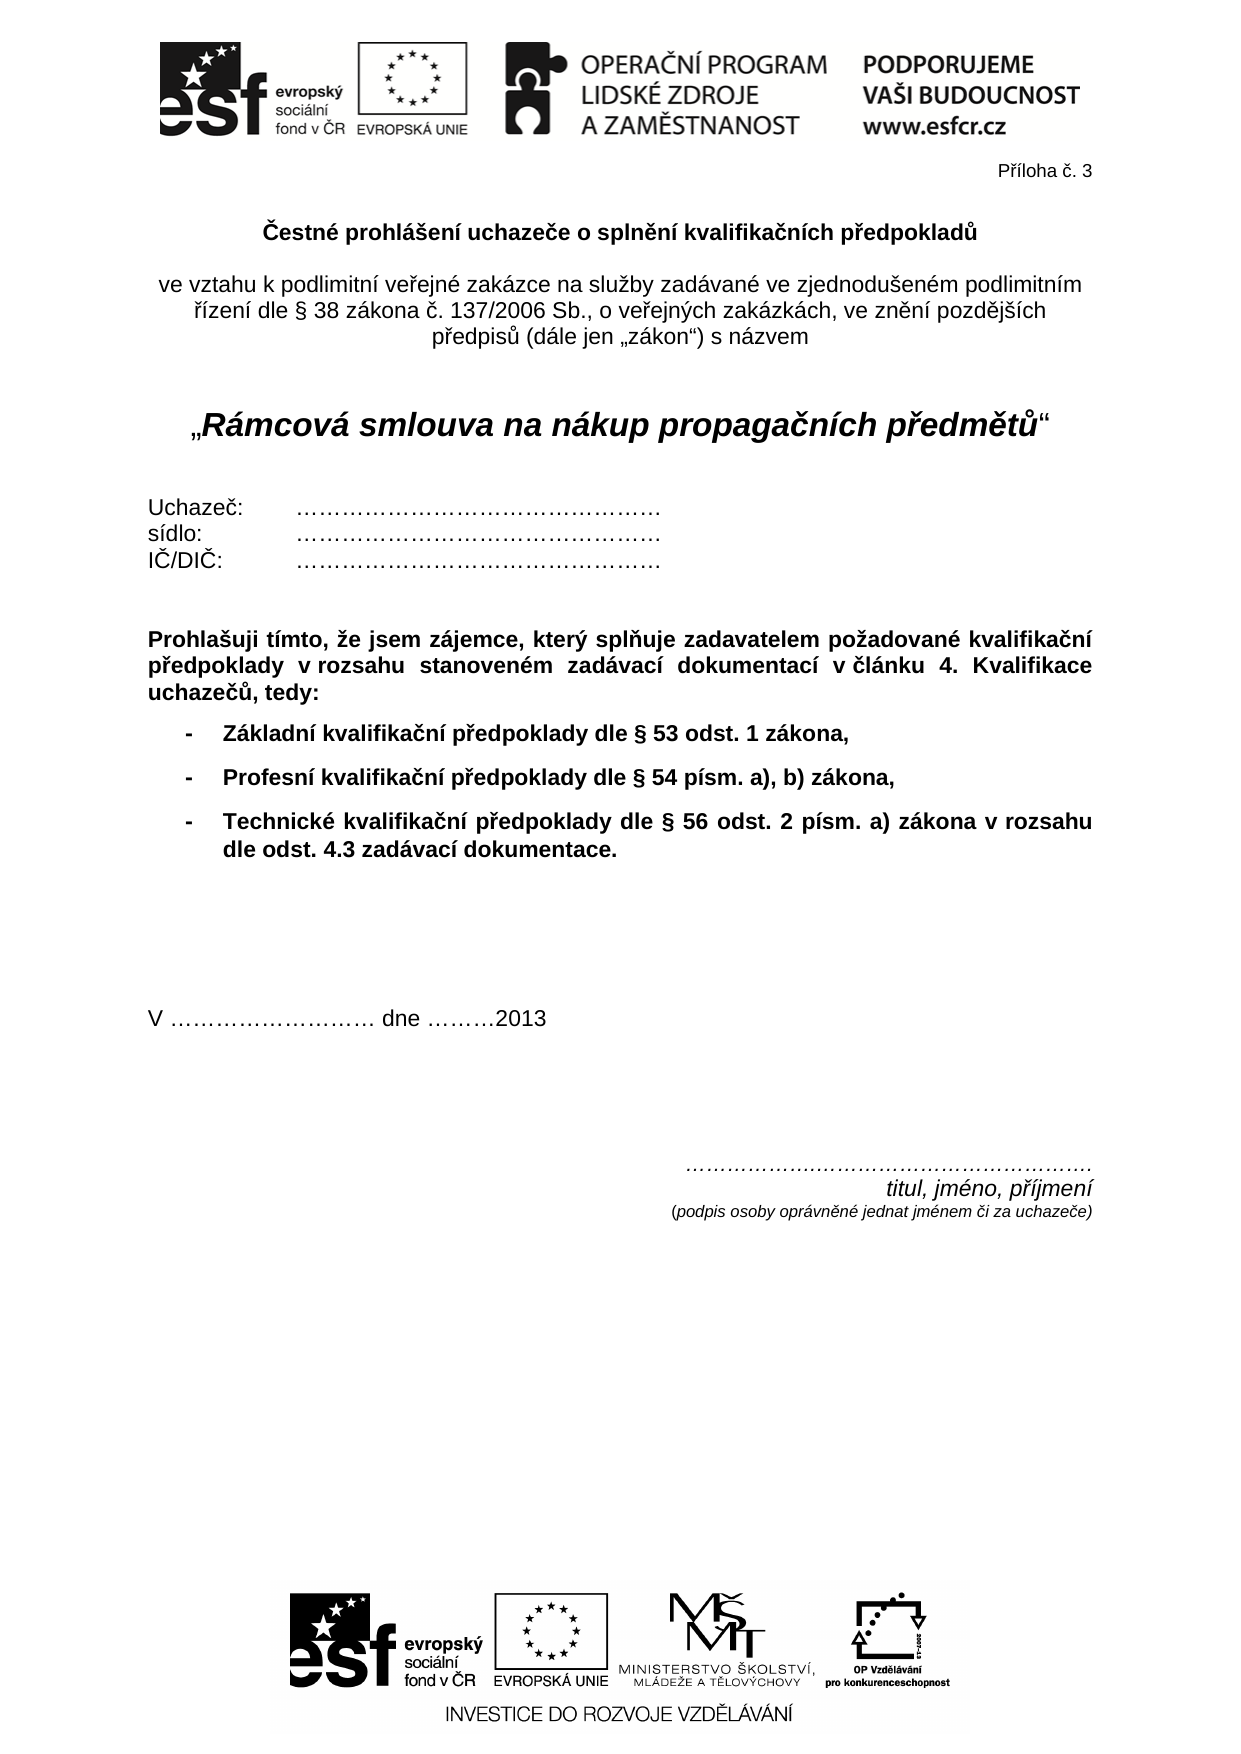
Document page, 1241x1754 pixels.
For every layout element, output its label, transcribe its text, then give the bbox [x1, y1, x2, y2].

text Čestné prohlášení uchazeče o splnění kvalifikačních předpokladů [148, 219, 1092, 246]
text titul, jméno, příjmení [148, 1175, 1092, 1202]
text V ……………………… dne ………2013 [148, 1005, 1092, 1032]
picture [160, 42, 1080, 141]
text sídlo: ………………………………………… [148, 520, 1092, 547]
text IČ/DIČ: ………………………………………… [148, 547, 1092, 573]
text „Rámcová smlouva na nákup propagačních předmětů“ [148, 405, 1092, 444]
text Prohlašuji tímto, že jsem zájemce, který splňuje zadavatelem požadované kvalifikační předpoklady v rozsahu stanoveném zadávací dokumentací v článku 4. Kvalifikace uchazečů, tedy: [148, 626, 1092, 705]
text (podpis osoby oprávněné jednat jménem či za uchazeče) [148, 1202, 1092, 1221]
list Základní kvalifikační předpoklady dle § 53 odst. 1 zákona, [185, 717, 1092, 748]
text ve vztahu k podlimitní veřejné zakázce na služby zadávané ve zjednodušeném podlimitním řízení dle § 38 zákona č. 137/2006 Sb., o veřejných zakázkách, ve znění pozdějších předpisů (dále jen „zákon“) s názvem [148, 271, 1092, 349]
list Profesní kvalifikační předpoklady dle § 54 písm. a), b) zákona, [185, 761, 1092, 792]
picture [270, 1580, 970, 1734]
text ……………….…………………………………. [148, 1151, 1092, 1175]
list Technické kvalifikační předpoklady dle § 56 odst. 2 písm. a) zákona v rozsahu dle odst. 4.3 zadávací dokumentace. [185, 805, 1092, 862]
text Uchazeč: ………………………………………… [148, 494, 1092, 520]
